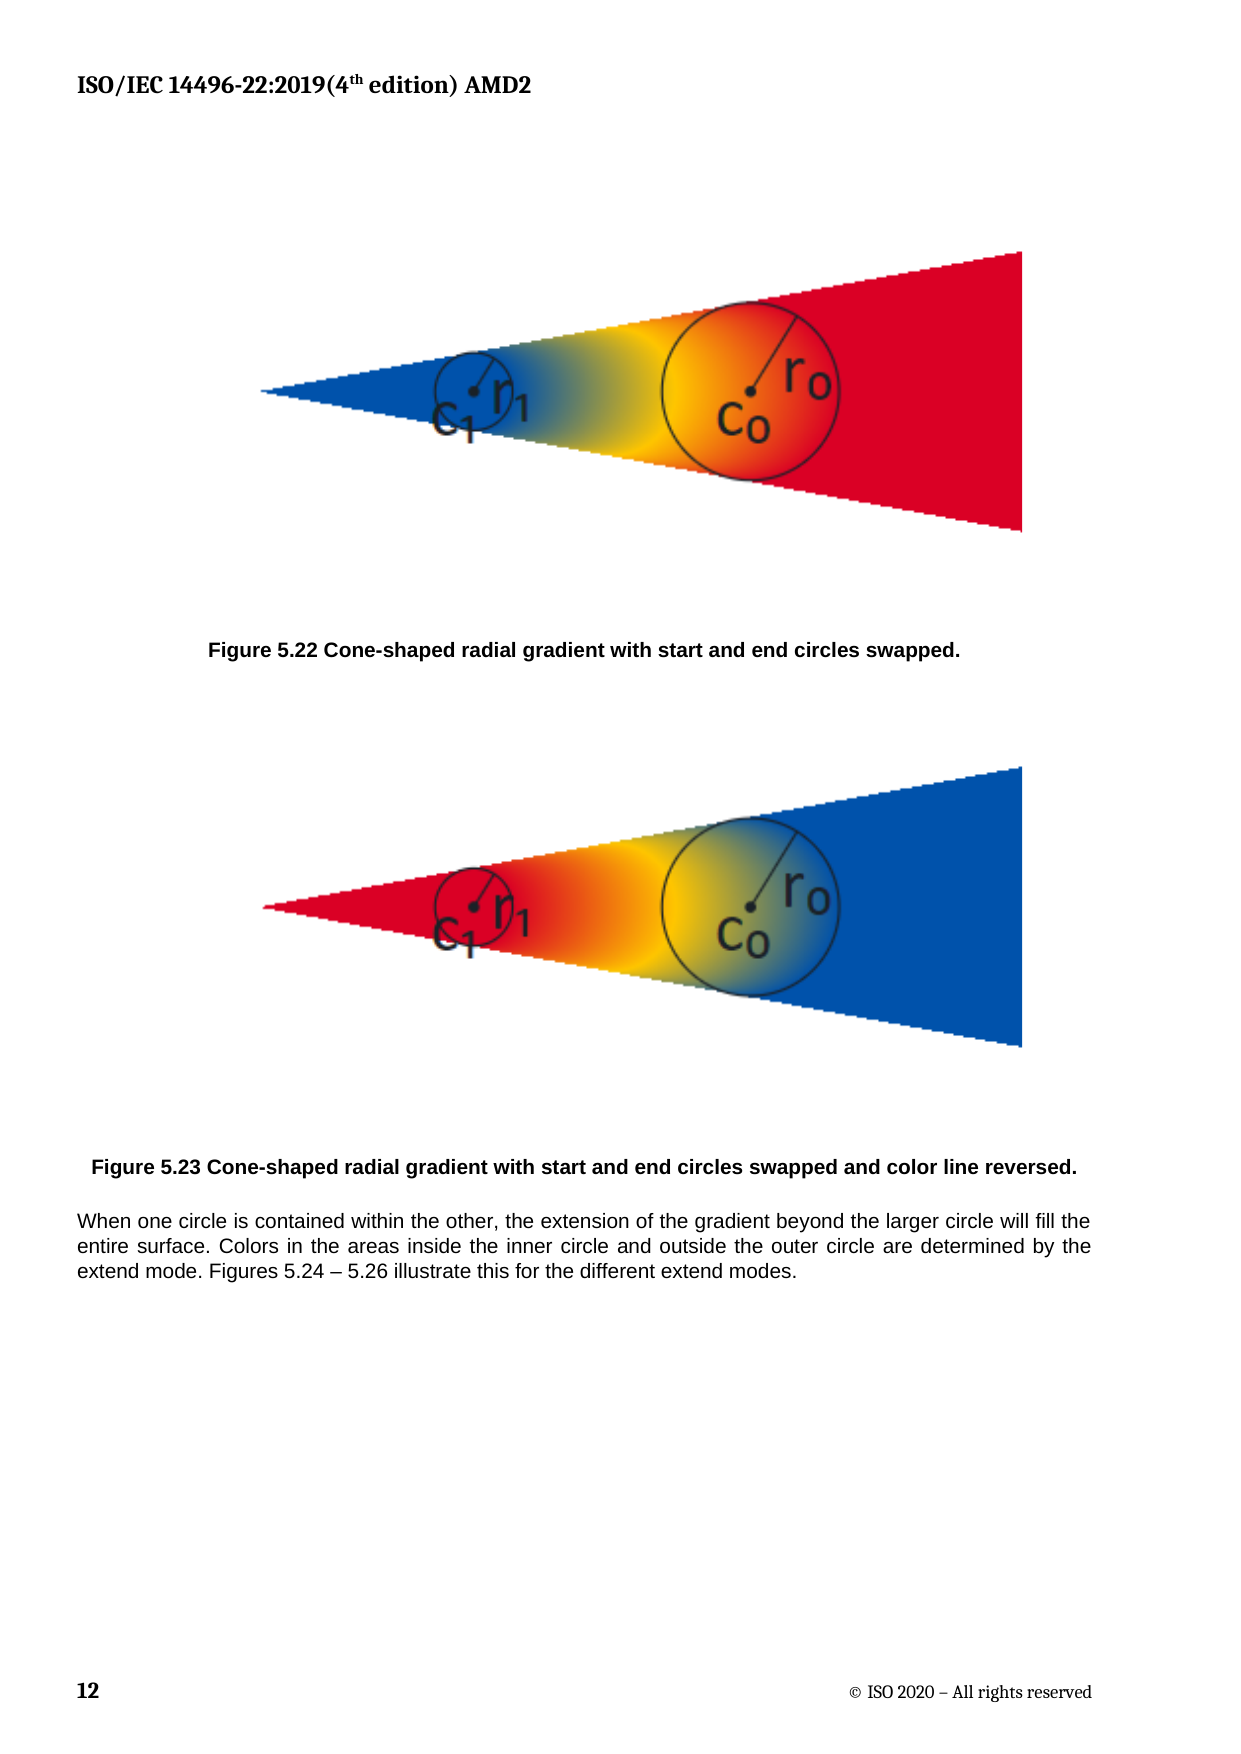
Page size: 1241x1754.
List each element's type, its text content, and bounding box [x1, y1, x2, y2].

text Figure 5.22 Cone-shaped radial gradient with start and end circles swapped. [77, 637, 1092, 662]
text When one circle is contained within the other, the extension of the gradient beyond the larger circle will fill the entire surface. Colors in the areas inside the inner circle and outside the outer circle are determined by the extend mode. Figures 5.24 – 5.26 illustrate this for the different extend modes. [77, 1208, 1092, 1283]
picture [147, 690, 1023, 1125]
picture [147, 173, 1023, 608]
text Figure 5.23 Cone-shaped radial gradient with start and end circles swapped and color line reversed. [77, 1153, 1092, 1178]
